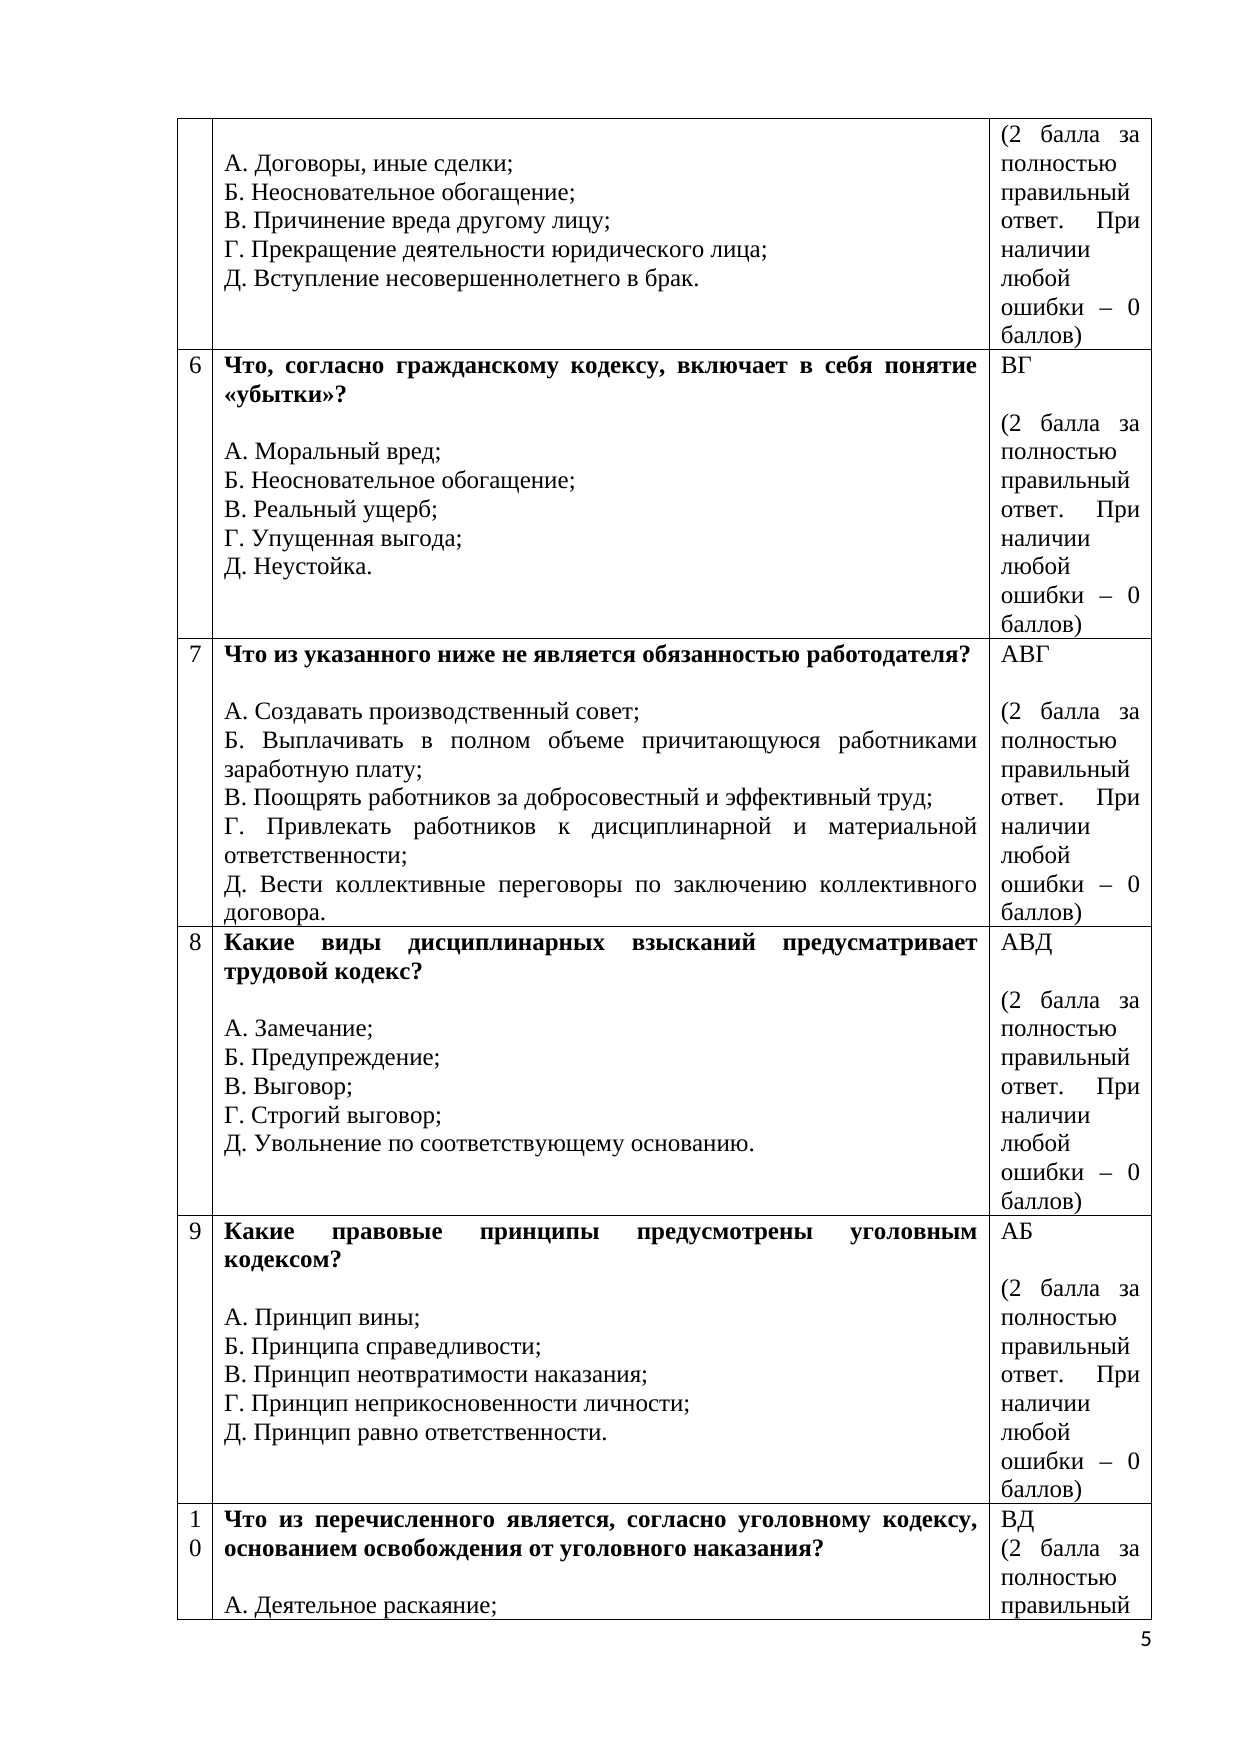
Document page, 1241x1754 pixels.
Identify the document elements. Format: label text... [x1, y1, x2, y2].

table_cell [990, 1504, 1151, 1619]
table_cell ВГ (2 балла за полностью правильный ответ. При наличии любой ошибки – 0 баллов) [990, 350, 1151, 638]
table_cell Какие правовые принципы предусмотрены уголовным кодексом? А. Принцип вины; Б. Принципа справедливости; В. Принцип неотвратимости наказания; Г. Принцип неприкосновенности личности; Д. Принцип равно ответственности. [213, 1216, 989, 1503]
table_cell 7 [178, 639, 212, 926]
table_cell Что, согласно гражданскому кодексу, включает в себя понятие «убытки»? А. Моральный вред; Б. Неосновательное обогащение; В. Реальный ущерб; Г. Упущенная выгода; Д. Неустойка. [213, 350, 989, 638]
table_cell 10 [178, 1504, 212, 1619]
table_cell АВГ (2 балла за полностью правильный ответ. При наличии любой ошибки – 0 баллов) [990, 639, 1151, 926]
table_cell 8 [178, 927, 212, 1215]
table_cell Что из указанного ниже не является обязанностью работодателя? А. Создавать производственный совет; Б. Выплачивать в полном объеме причитающуюся работниками заработную плату; В. Поощрять работников за добросовестный и эффективный труд; Г. Привлекать работников к дисциплинарной и материальной ответственности; Д. Вести коллективные переговоры по заключению коллективного договора. [213, 639, 989, 926]
table_cell 9 [178, 1216, 212, 1503]
table_cell АБ (2 балла за полностью правильный ответ. При наличии любой ошибки – 0 баллов) [990, 1216, 1151, 1503]
table_cell 5 [178, 119, 212, 349]
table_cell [990, 119, 1151, 349]
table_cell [213, 119, 989, 349]
table_cell 6 [178, 350, 212, 638]
table_cell Какие виды дисциплинарных взысканий предусматривает трудовой кодекс? А. Замечание; Б. Предупреждение; В. Выговор; Г. Строгий выговор; Д. Увольнение по соответствующему основанию. [213, 927, 989, 1215]
table_cell АВД (2 балла за полностью правильный ответ. При наличии любой ошибки – 0 баллов) [990, 927, 1151, 1215]
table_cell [213, 1504, 989, 1619]
